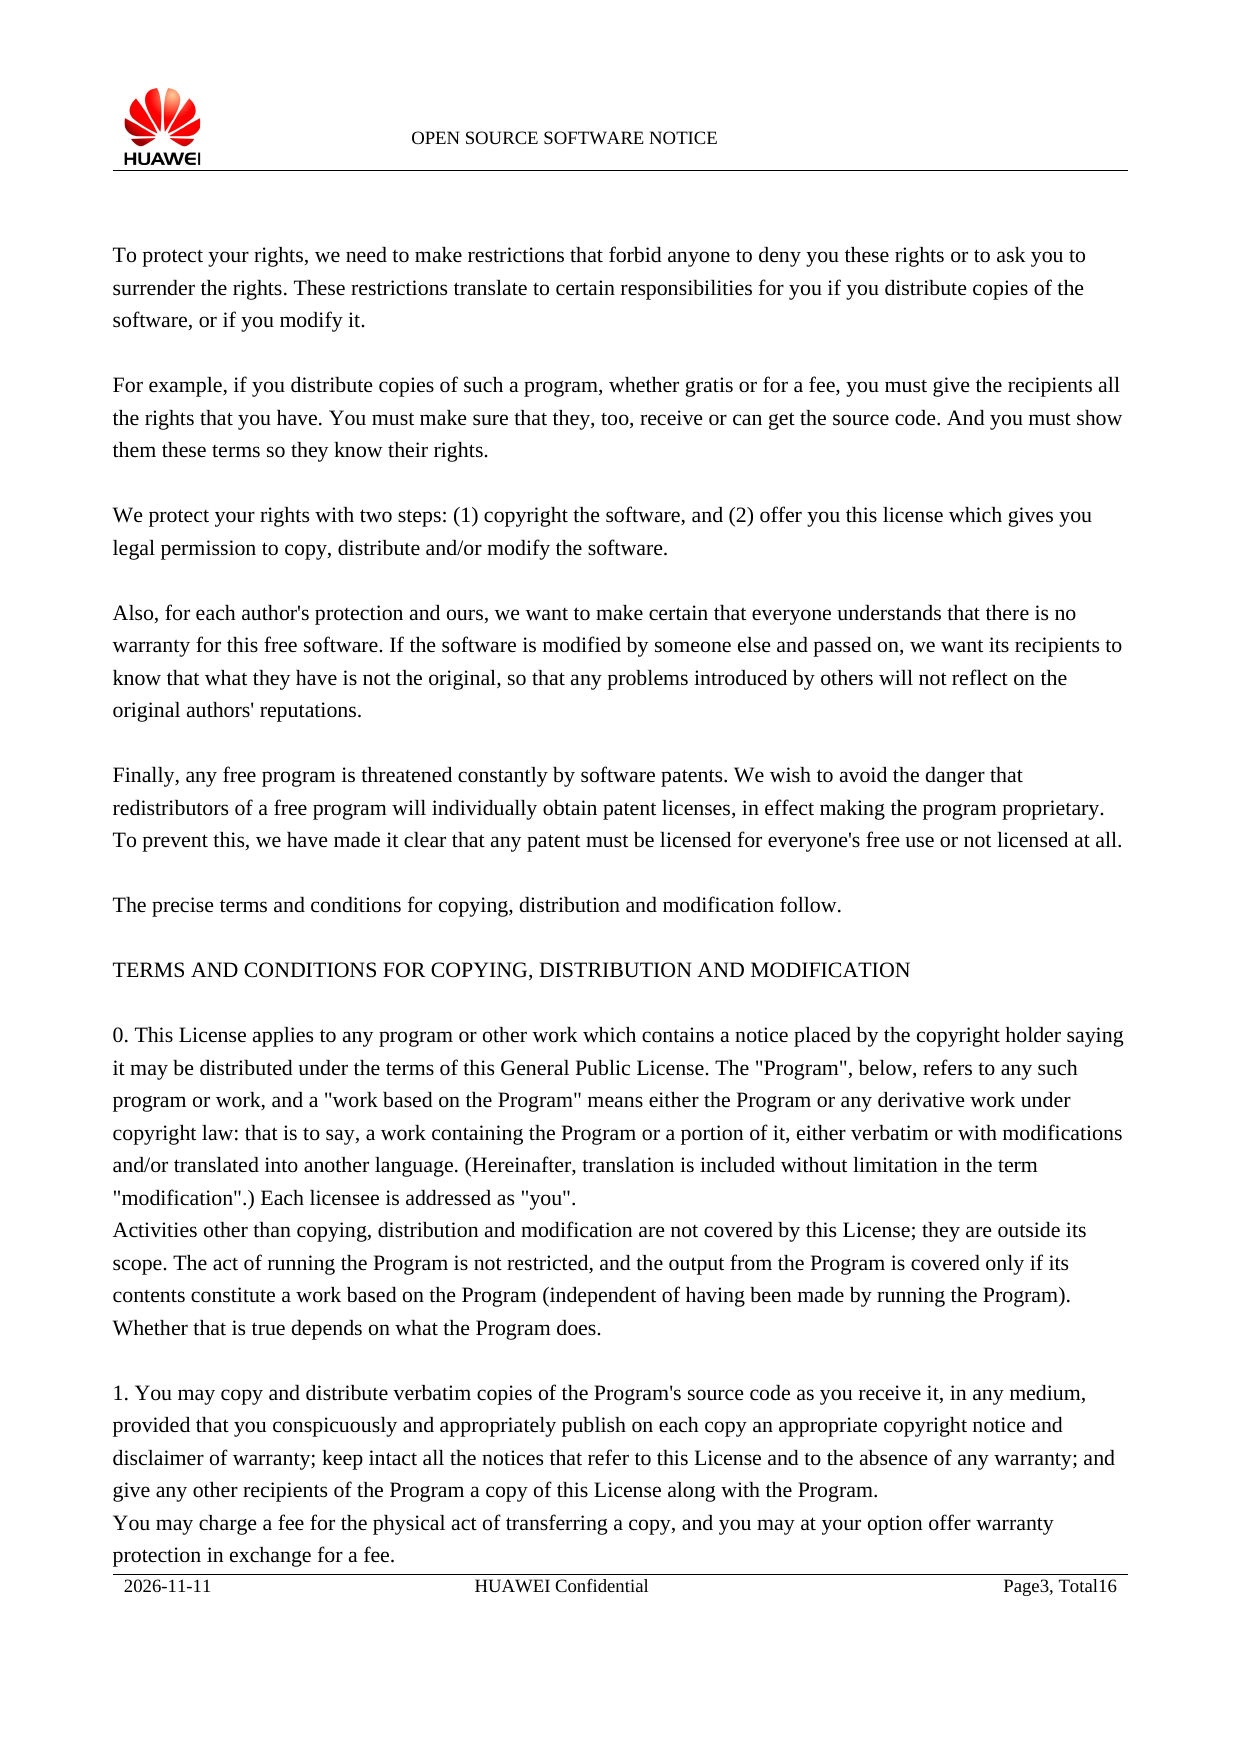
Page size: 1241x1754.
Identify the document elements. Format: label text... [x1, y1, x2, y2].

picture [124, 88, 201, 165]
